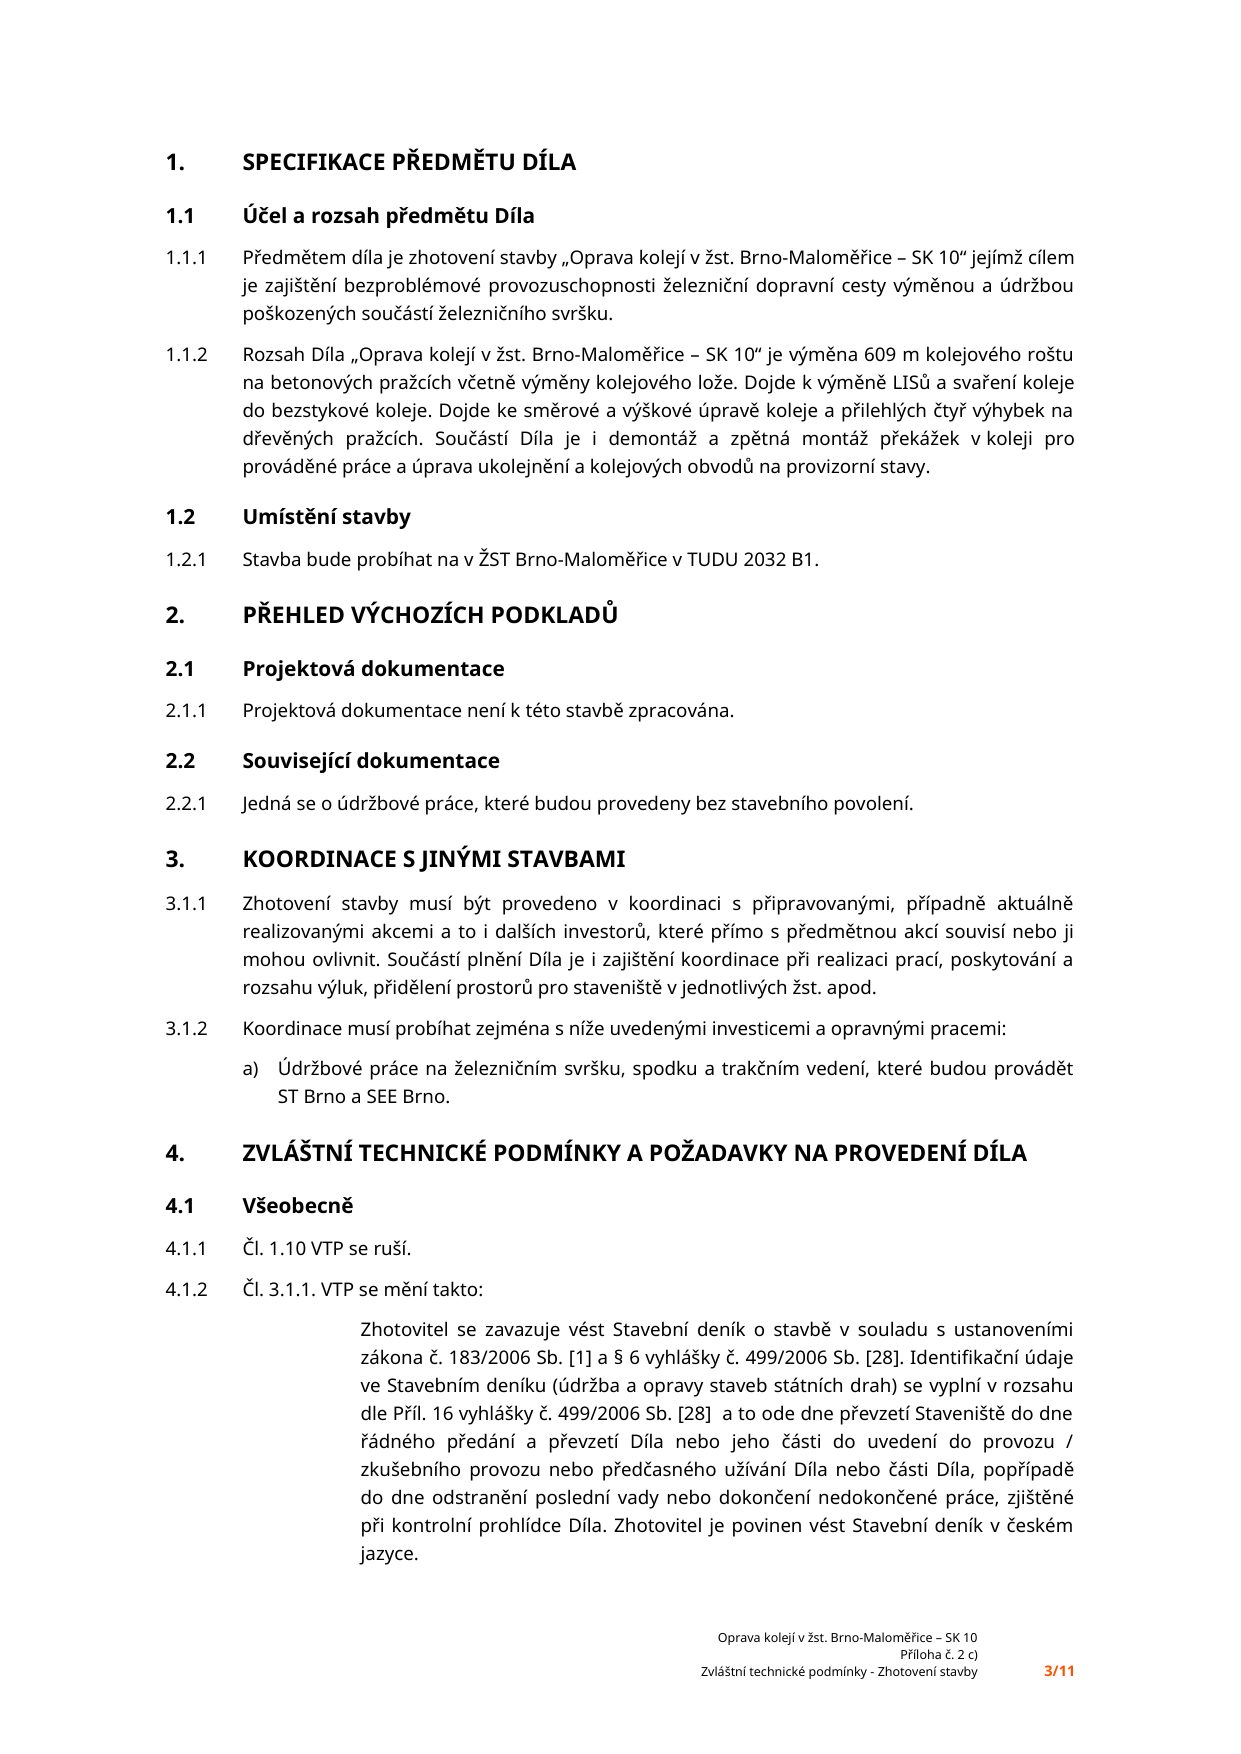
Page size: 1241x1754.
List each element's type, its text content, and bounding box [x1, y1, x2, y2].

list Zhotovitel se zavazuje vést Stavební deník o stavbě v souladu s ustanoveními zákona č. 183/2006 Sb. [1] a § 6 vyhlášky č. 499/2006 Sb. [28]. Identifikační údaje ve Stavebním deníku (údržba a opravy staveb státních drah) se vyplní v rozsahu dle Příl. 16 vyhlášky č. 499/2006 Sb. [28] a to ode dne převzetí Staveniště do dne řádného předání a převzetí Díla nebo jeho části do uvedení do provozu / zkušebního provozu nebo předčasného užívání Díla nebo části Díla, popřípadě do dne odstranění poslední vady nebo dokončení nedokončené práce, zjištěné při kontrolní prohlídce Díla. Zhotovitel je povinen vést Stavební deník v českém jazyce. [360, 1316, 1075, 1566]
list Údržbové práce na železničním svršku, spodku a trakčním vedení, které budou provádět ST Brno a SEE Brno. [242, 1055, 1075, 1109]
text Související dokumentace [165, 747, 1075, 775]
text Zhotovení stavby musí být provedeno v koordinaci s připravovanými, případně aktuálně realizovanými akcemi a to i dalších investorů, které přímo s předmětnou akcí souvisí nebo ji mohou ovlivnit. Součástí plnění Díla je i zajištění koordinace při realizaci prací, poskytování a rozsahu výluk, přidělení prostorů pro staveniště v jednotlivých žst. apod. [165, 890, 1075, 1000]
text PŘEHLED VÝCHOZÍCH PODKLADŮ [165, 599, 1075, 630]
text Účel a rozsah předmětu Díla [165, 201, 1075, 229]
text Všeobecně [165, 1192, 1075, 1220]
text KOORDINACE S JINÝMI STAVBAMI [165, 843, 1075, 875]
text ZVLÁŠTNÍ TECHNICKÉ PODMÍNKY A POŽADAVKY NA PROVEDENÍ DÍLA [165, 1136, 1075, 1168]
text Čl. 1.10 VTP se ruší. [165, 1235, 1075, 1261]
text Předmětem díla je zhotovení stavby „Oprava kolejí v žst. Brno-Maloměřice – SK 10“ jejímž cílem je zajištění bezproblémové provozuschopnosti železniční dopravní cesty výměnou a údržbou poškozených součástí železničního svršku. [165, 244, 1075, 326]
text SPECIFIKACE PŘEDMĚTU DÍLA [165, 146, 1075, 177]
text Čl. 3.1.1. VTP se mění takto: [165, 1276, 1075, 1301]
text Projektová dokumentace není k této stavbě zpracována. [165, 698, 1075, 723]
text Stavba bude probíhat na v ŽST Brno-Maloměřice v TUDU 2032 B1. [165, 546, 1075, 571]
text Rozsah Díla „Oprava kolejí v žst. Brno-Maloměřice – SK 10“ je výměna 609 m kolejového roštu na betonových pražcích včetně výměny kolejového lože. Dojde k výměně LISů a svaření koleje do bezstykové koleje. Dojde ke směrové a výškové úpravě koleje a přilehlých čtyř výhybek na dřevěných pražcích. Součástí Díla je i demontáž a zpětná montáž překážek v koleji pro prováděné práce a úprava ukolejnění a kolejových obvodů na provizorní stavy. [165, 341, 1075, 479]
text Umístění stavby [165, 502, 1075, 531]
text Jedná se o údržbové práce, které budou provedeny bez stavebního povolení. [165, 790, 1075, 816]
text Projektová dokumentace [165, 654, 1075, 682]
text Koordinace musí probíhat zejména s níže uvedenými investicemi a opravnými pracemi: [165, 1015, 1075, 1040]
